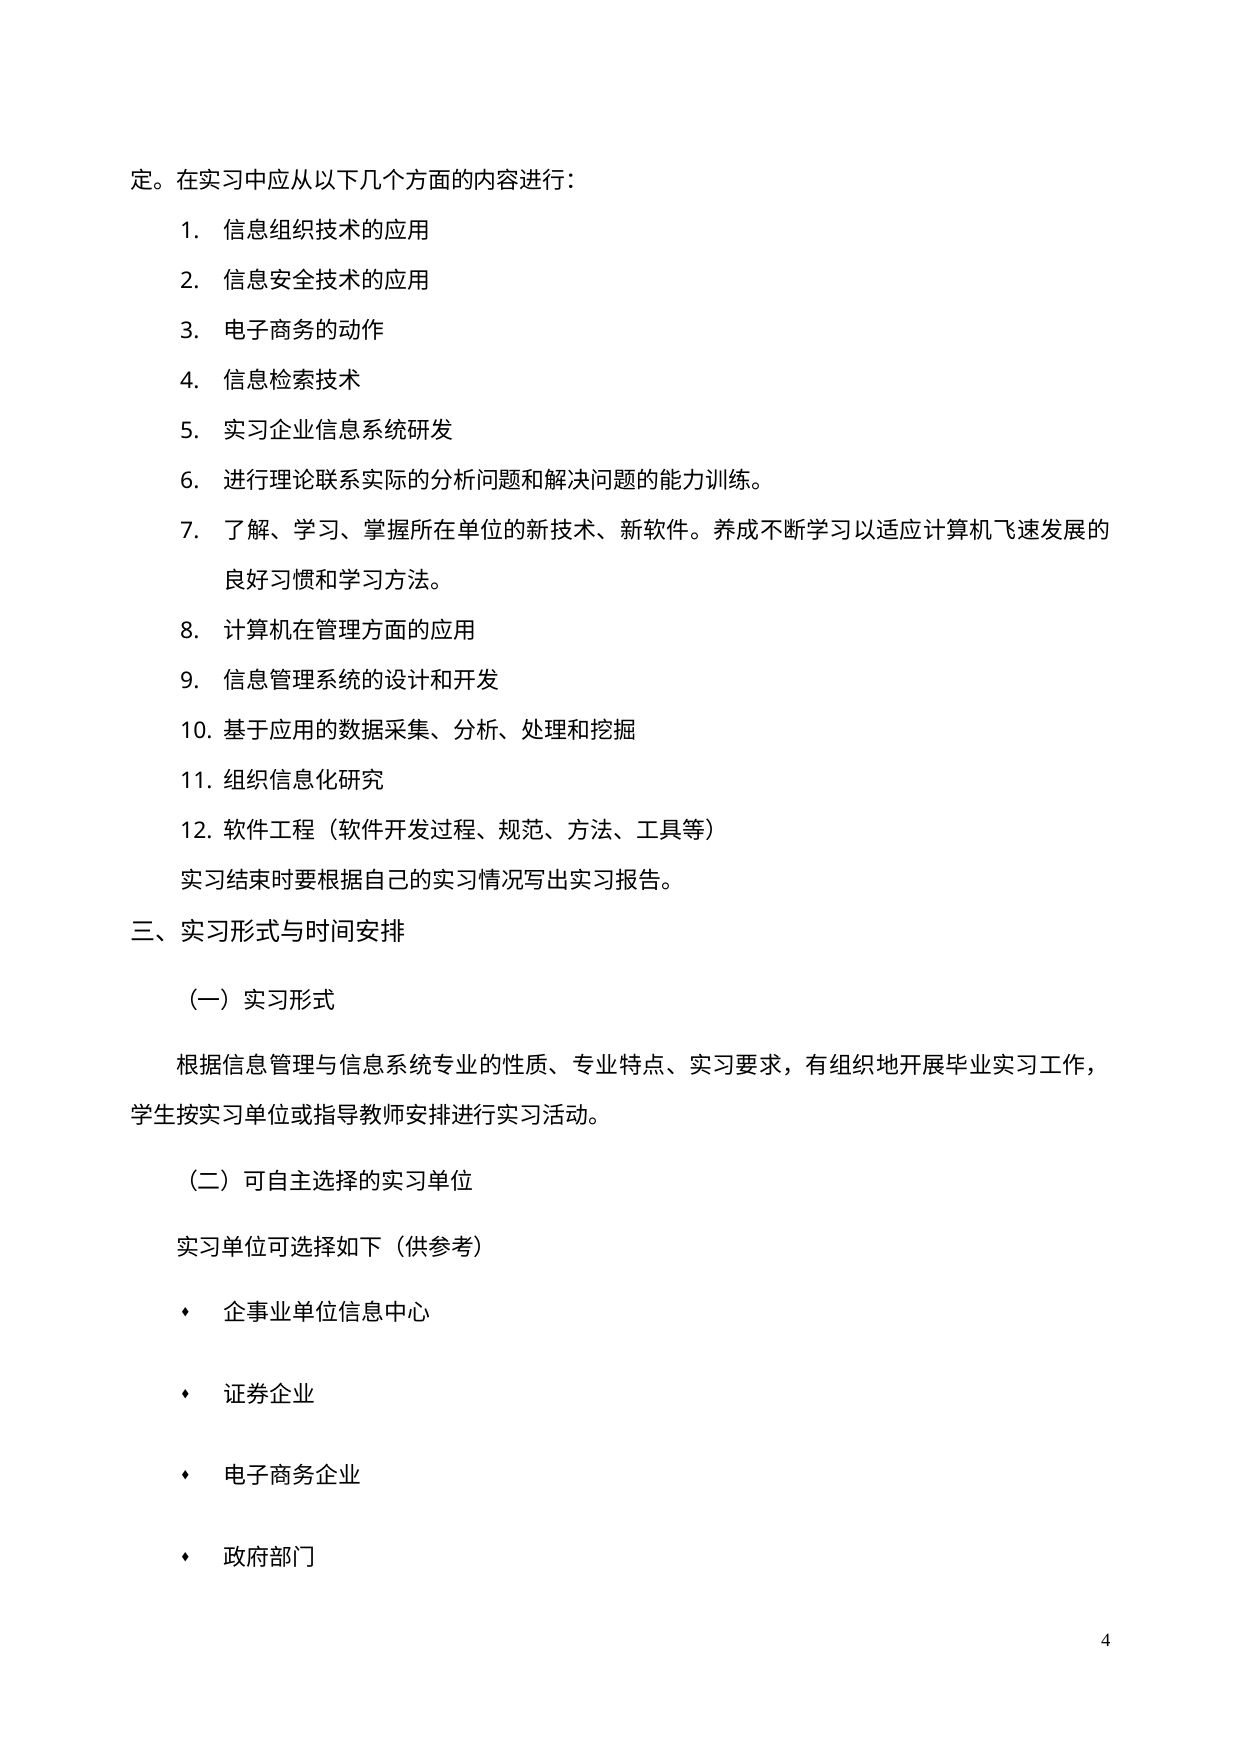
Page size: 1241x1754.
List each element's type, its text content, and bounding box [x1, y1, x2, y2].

list 政府部门 [180, 1523, 1110, 1588]
text （二）可自主选择的实习单位 [130, 1147, 1110, 1212]
text 根据信息管理与信息系统专业的性质、专业特点、实习要求，有组织地开展毕业实习工作，学生按实习单位或指导教师安排进行实习活动。 [130, 1047, 1110, 1130]
list 证券企业 [180, 1360, 1110, 1425]
list 软件工程（软件开发过程、规范、方法、工具等） [180, 811, 1110, 845]
list 信息管理系统的设计和开发 [180, 661, 1110, 695]
text （一）实习形式 [130, 966, 1110, 1031]
list 组织信息化研究 [180, 761, 1110, 795]
list 信息组织技术的应用 [180, 212, 1110, 245]
list 基于应用的数据采集、分析、处理和挖掘 [180, 711, 1110, 745]
list 计算机在管理方面的应用 [180, 611, 1110, 645]
list 信息安全技术的应用 [180, 262, 1110, 295]
list 信息检索技术 [180, 362, 1110, 395]
subtitle 三、实习形式与时间安排 [130, 911, 1110, 947]
list 进行理论联系实际的分析问题和解决问题的能力训练。 [180, 462, 1110, 495]
text 实习结束时要根据自己的实习情况写出实习报告。 [180, 861, 1110, 895]
text 实习单位可选择如下（供参考） [130, 1228, 1110, 1262]
list 电子商务的动作 [180, 312, 1110, 345]
list 电子商务企业 [180, 1441, 1110, 1506]
list 实习企业信息系统研发 [180, 412, 1110, 445]
list 了解、学习、掌握所在单位的新技术、新软件。养成不断学习以适应计算机飞速发展的良好习惯和学习方法。 [180, 512, 1110, 595]
list 企事业单位信息中心 [180, 1278, 1110, 1343]
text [130, 162, 1110, 195]
